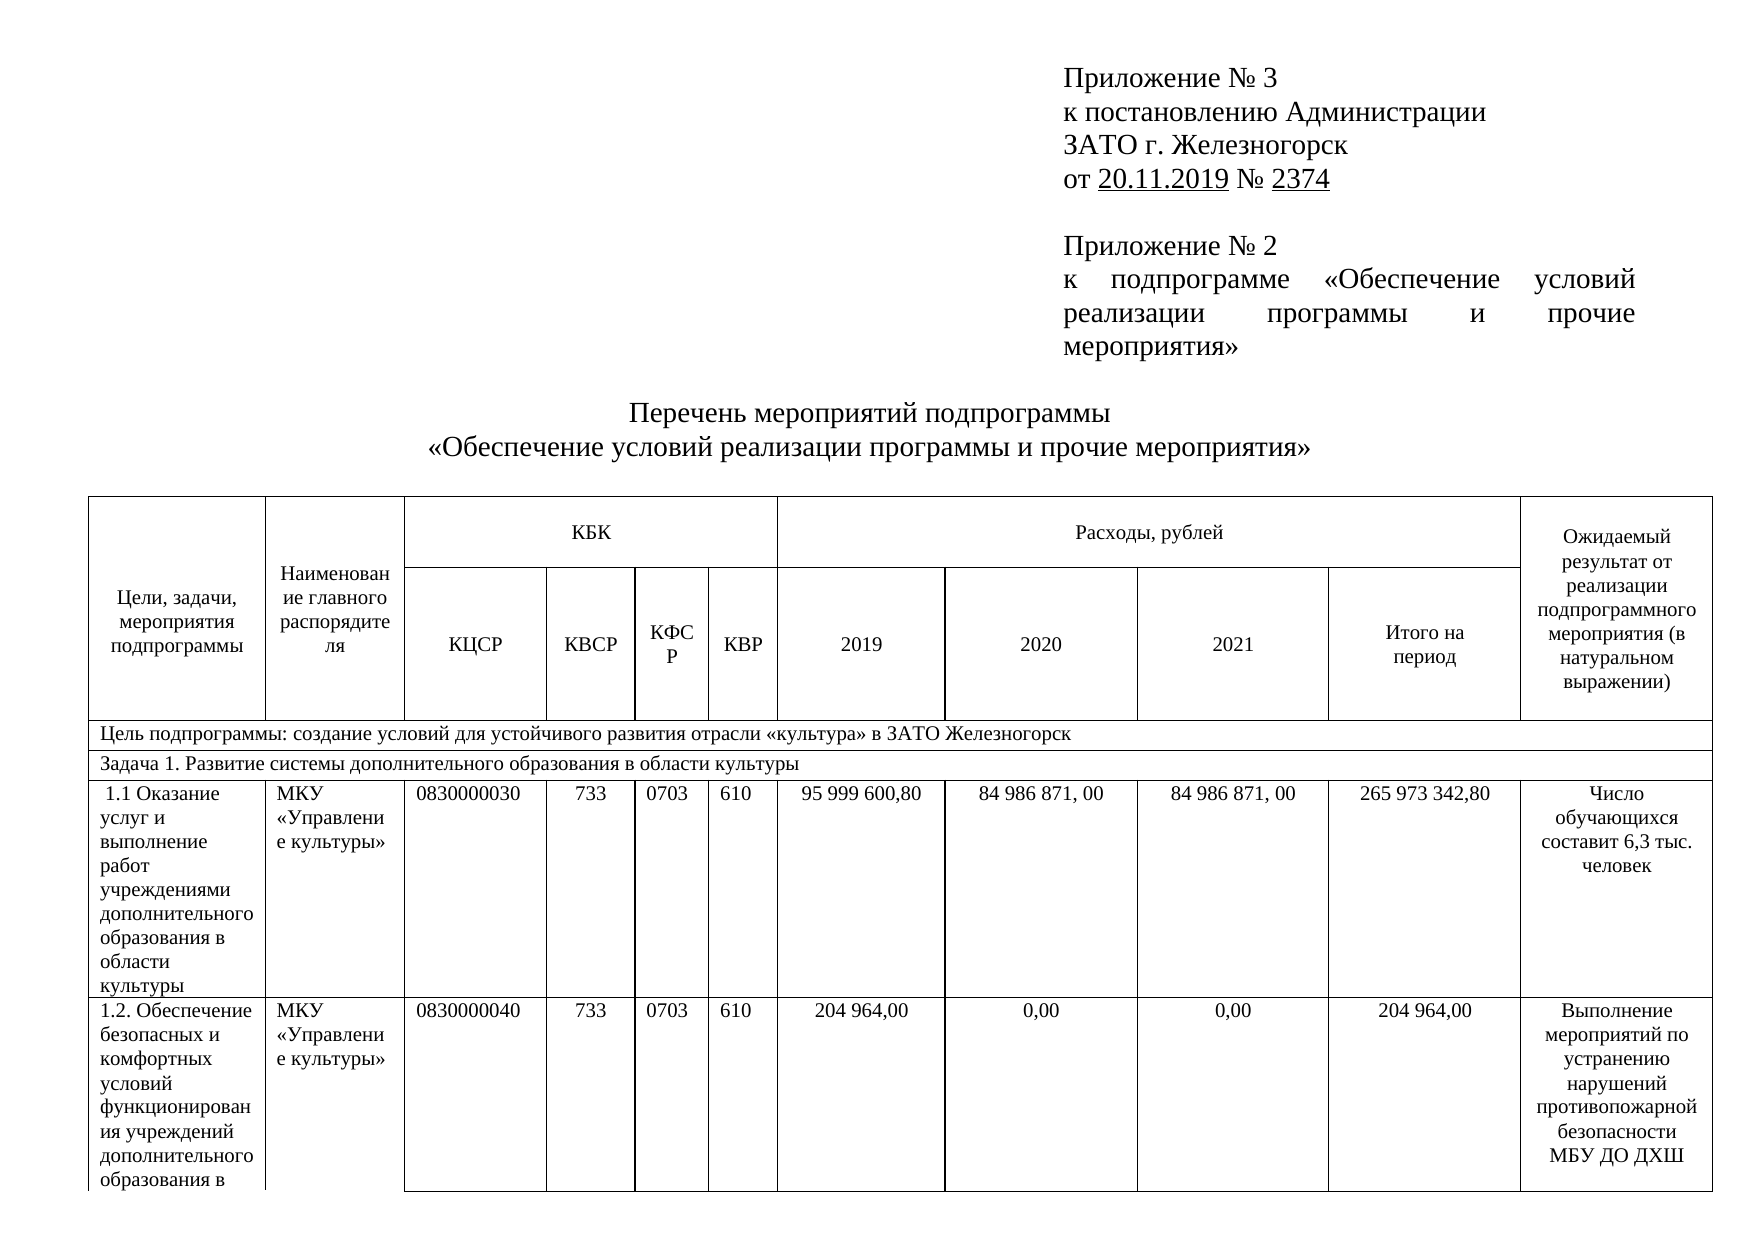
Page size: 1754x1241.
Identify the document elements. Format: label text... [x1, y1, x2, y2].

table_cell КВР [709, 568, 777, 720]
table_cell Задача 1. Развитие системы дополнительного образования в области культуры [89, 751, 1712, 779]
table_cell 2021 [1138, 568, 1328, 720]
table_header Цели, задачи, мероприятия подпрограммы [89, 497, 265, 720]
text ЗАТО г. Железногорск [1063, 127, 1636, 161]
table_header КБК [405, 497, 777, 567]
table_cell 204 964,00 [778, 998, 944, 1191]
table_header Наименование главного распорядителя [266, 497, 404, 720]
table_cell 0703 [636, 781, 708, 997]
table_cell 0830000030 [405, 781, 546, 997]
table_cell КЦСР [405, 568, 546, 720]
table_cell Цель подпрограммы: создание условий для устойчивого развития отрасли «культура» в ЗАТО Железногорск [89, 721, 1712, 750]
table_cell 733 [547, 781, 634, 997]
text Приложение № 2 [1063, 228, 1636, 261]
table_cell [265, 998, 404, 1191]
table_header Ожидаемый результат от реализации подпрограммного мероприятия (в натуральном выражении) [1521, 497, 1712, 720]
table_cell 2020 [946, 568, 1137, 720]
table_cell Итого на период [1329, 568, 1520, 720]
text к постановлению Администрации [1063, 94, 1636, 127]
table_cell 0830000040 [405, 998, 546, 1191]
table_cell 733 [547, 998, 634, 1191]
table_cell 610 [709, 998, 777, 1191]
text «Обеспечение условий реализации программы и прочие мероприятия» [103, 429, 1636, 463]
table_cell 0,00 [1138, 998, 1328, 1191]
table_cell 2019 [778, 568, 944, 720]
table_cell 95 999 600,80 [778, 781, 944, 997]
table_cell 1.1 Оказание услуг и выполнение работ учреждениями дополнительного образования в области культуры [89, 781, 265, 997]
table_cell МКУ «Управление культуры» [266, 781, 404, 997]
text Перечень мероприятий подпрограммы [103, 396, 1636, 429]
table_cell 204 964,00 [1329, 998, 1520, 1191]
table_cell 610 [709, 781, 777, 997]
table_header Расходы, рублей [778, 497, 1520, 567]
table_cell 84 986 871, 00 [946, 781, 1137, 997]
text к подпрограмме «Обеспечение условий реализации программы и прочие мероприятия» [1063, 261, 1636, 362]
table_cell 84 986 871, 00 [1138, 781, 1328, 997]
table_cell Число обучающихся составит 6,3 тыс. человек [1521, 781, 1712, 997]
table_cell 0,00 [946, 998, 1137, 1191]
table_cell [89, 998, 265, 1191]
table_cell 265 973 342,80 [1329, 781, 1520, 997]
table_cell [1521, 998, 1712, 1191]
text от 20.11.2019 № 2374 [1063, 161, 1636, 194]
table_cell 0703 [636, 998, 708, 1191]
table_cell КВСР [547, 568, 634, 720]
table_cell КФСР [636, 568, 708, 720]
text Приложение № 3 [1063, 60, 1636, 94]
